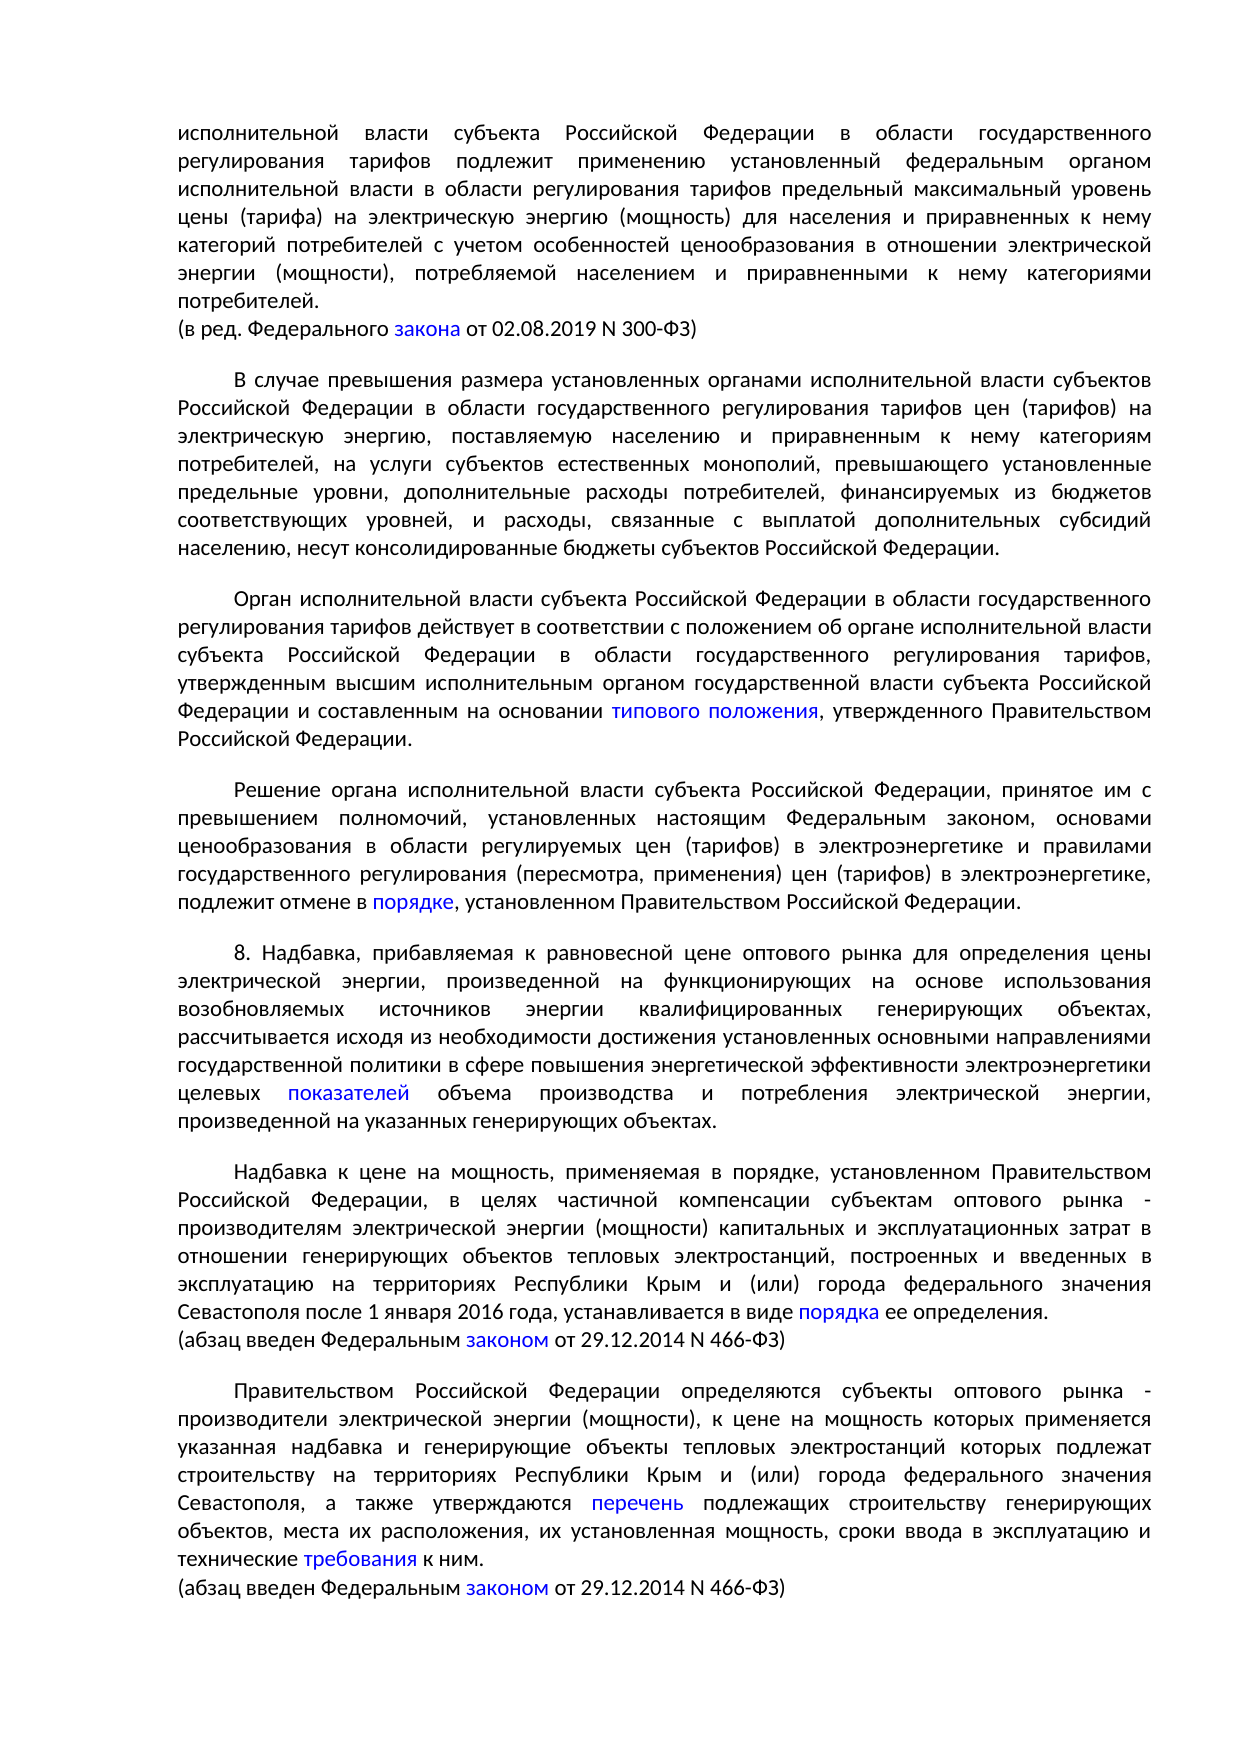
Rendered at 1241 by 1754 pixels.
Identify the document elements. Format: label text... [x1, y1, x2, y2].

text Надбавка к цене на мощность, применяемая в порядке, установленном Правительством Российской Федерации, в целях частичной компенсации субъектам оптового рынка - производителям электрической энергии (мощности) капитальных и эксплуатационных затрат в отношении генерирующих объектов тепловых электростанций, построенных и введенных в эксплуатацию на территориях Республики Крым и (или) города федерального значения Севастополя после 1 января 2016 года, устанавливается в виде порядка ее определения. [177, 1157, 1152, 1326]
text (в ред. Федерального закона от 02.08.2019 N 300-ФЗ) [177, 314, 1152, 342]
text (абзац введен Федеральным законом от 29.12.2014 N 466-ФЗ) [177, 1326, 1152, 1353]
text Правительством Российской Федерации определяются субъекты оптового рынка - производители электрической энергии (мощности), к цене на мощность которых применяется указанная надбавка и генерирующие объекты тепловых электростанций которых подлежат строительству на территориях Республики Крым и (или) города федерального значения Севастополя, а также утверждаются перечень подлежащих строительству генерирующих объектов, места их расположения, их установленная мощность, сроки ввода в эксплуатацию и технические требования к ним. [177, 1376, 1152, 1573]
text (абзац введен Федеральным законом от 29.12.2014 N 466-ФЗ) [177, 1573, 1152, 1601]
text Решение органа исполнительной власти субъекта Российской Федерации, принятое им с превышением полномочий, установленных настоящим Федеральным законом, основами ценообразования в области регулируемых цен (тарифов) в электроэнергетике и правилами государственного регулирования (пересмотра, применения) цен (тарифов) в электроэнергетике, подлежит отмене в порядке, установленном Правительством Российской Федерации. [177, 775, 1152, 915]
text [177, 118, 1152, 314]
text 8. Надбавка, прибавляемая к равновесной цене оптового рынка для определения цены электрической энергии, произведенной на функционирующих на основе использования возобновляемых источников энергии квалифицированных генерирующих объектах, рассчитывается исходя из необходимости достижения установленных основными направлениями государственной политики в сфере повышения энергетической эффективности электроэнергетики целевых показателей объема производства и потребления электрической энергии, произведенной на указанных генерирующих объектах. [177, 938, 1152, 1134]
text В случае превышения размера установленных органами исполнительной власти субъектов Российской Федерации в области государственного регулирования тарифов цен (тарифов) на электрическую энергию, поставляемую населению и приравненным к нему категориям потребителей, на услуги субъектов естественных монополий, превышающего установленные предельные уровни, дополнительные расходы потребителей, финансируемых из бюджетов соответствующих уровней, и расходы, связанные с выплатой дополнительных субсидий населению, несут консолидированные бюджеты субъектов Российской Федерации. [177, 365, 1152, 561]
text Орган исполнительной власти субъекта Российской Федерации в области государственного регулирования тарифов действует в соответствии с положением об органе исполнительной власти субъекта Российской Федерации в области государственного регулирования тарифов, утвержденным высшим исполнительным органом государственной власти субъекта Российской Федерации и составленным на основании типового положения, утвержденного Правительством Российской Федерации. [177, 584, 1152, 752]
